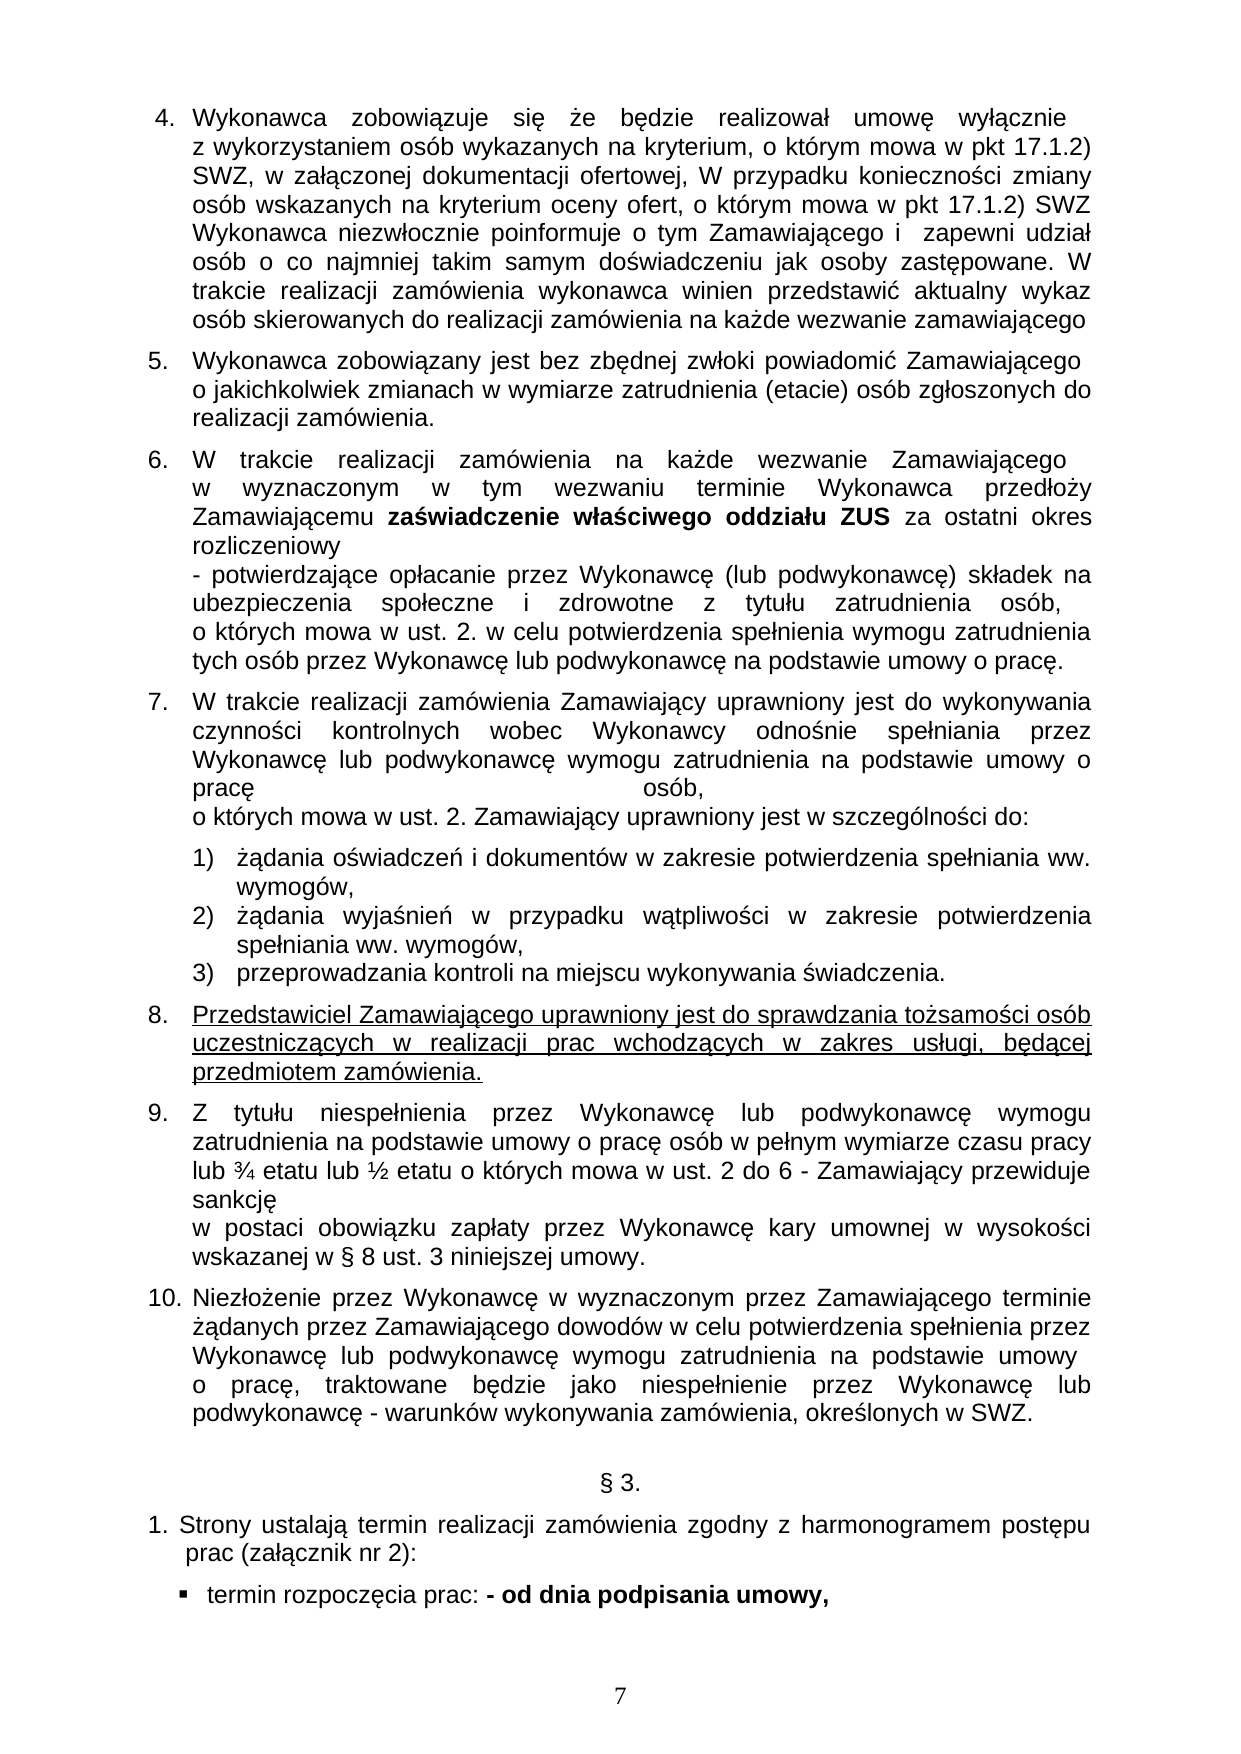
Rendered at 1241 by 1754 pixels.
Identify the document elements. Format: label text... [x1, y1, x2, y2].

list przeprowadzania kontroli na miejscu wykonywania świadczenia. [192, 958, 1092, 987]
list żądania wyjaśnień w przypadku wątpliwości w zakresie potwierdzenia spełniania ww. wymogów, [192, 901, 1092, 958]
list Wykonawca zobowiązany jest bez zbędnej zwłoki powiadomić Zamawiającego o jakichkolwiek zmianach w wymiarze zatrudnienia (etacie) osób zgłoszonych do realizacji zamówienia. [148, 346, 1092, 432]
list termin rozpoczęcia prac: - od dnia podpisania umowy, [177, 1580, 1092, 1608]
list Z tytułu niespełnienia przez Wykonawcę lub podwykonawcę wymogu zatrudnienia na podstawie umowy o pracę osób w pełnym wymiarze czasu pracy lub ¾ etatu lub ½ etatu o których mowa w ust. 2 do 6 - Zamawiający przewiduje sankcję w postaci obowiązku zapłaty przez Wykonawcę kary umownej w wysokości wskazanej w § 8 ust. 3 niniejszej umowy. [148, 1098, 1092, 1271]
text § 3. [148, 1468, 1092, 1497]
list Przedstawiciel Zamawiającego uprawniony jest do sprawdzania tożsamości osób uczestniczących w realizacji prac wchodzących w zakres usługi, będącej przedmiotem zamówienia. [148, 1000, 1092, 1086]
text 1. Strony ustalają termin realizacji zamówienia zgodny z harmonogramem postępu prac (załącznik nr 2): [148, 1510, 1092, 1567]
list żądania oświadczeń i dokumentów w zakresie potwierdzenia spełniania ww. wymogów, [192, 843, 1092, 901]
list Wykonawca zobowiązuje się że będzie realizował umowę wyłącznie z wykorzystaniem osób wykazanych na kryterium, o którym mowa w pkt 17.1.2) SWZ, w załączonej dokumentacji ofertowej, W przypadku konieczności zmiany osób wskazanych na kryterium oceny ofert, o którym mowa w pkt 17.1.2) SWZ Wykonawca niezwłocznie poinformuje o tym Zamawiającego i zapewni udział osób o co najmniej takim samym doświadczeniu jak osoby zastępowane. W trakcie realizacji zamówienia wykonawca winien przedstawić aktualny wykaz osób skierowanych do realizacji zamówienia na każde wezwanie zamawiającego [154, 103, 1092, 333]
list W trakcie realizacji zamówienia Zamawiający uprawniony jest do wykonywania czynności kontrolnych wobec Wykonawcy odnośnie spełniania przez Wykonawcę lub podwykonawcę wymogu zatrudnienia na podstawie umowy o pracę osób, o których mowa w ust. 2. Zamawiający uprawniony jest w szczególności do: [148, 687, 1092, 831]
list W trakcie realizacji zamówienia na każde wezwanie Zamawiającego w wyznaczonym w tym wezwaniu terminie Wykonawca przedłoży Zamawiającemu zaświadczenie właściwego oddziału ZUS za ostatni okres rozliczeniowy - potwierdzające opłacanie przez Wykonawcę (lub podwykonawcę) składek na ubezpieczenia społeczne i zdrowotne z tytułu zatrudnienia osób, o których mowa w ust. 2. w celu potwierdzenia spełnienia wymogu zatrudnienia tych osób przez Wykonawcę lub podwykonawcę na podstawie umowy o pracę. [148, 445, 1092, 675]
list Niezłożenie przez Wykonawcę w wyznaczonym przez Zamawiającego terminie żądanych przez Zamawiającego dowodów w celu potwierdzenia spełnienia przez Wykonawcę lub podwykonawcę wymogu zatrudnienia na podstawie umowy o pracę, traktowane będzie jako niespełnienie przez Wykonawcę lub podwykonawcę - warunków wykonywania zamówienia, określonych w SWZ. [148, 1283, 1092, 1427]
